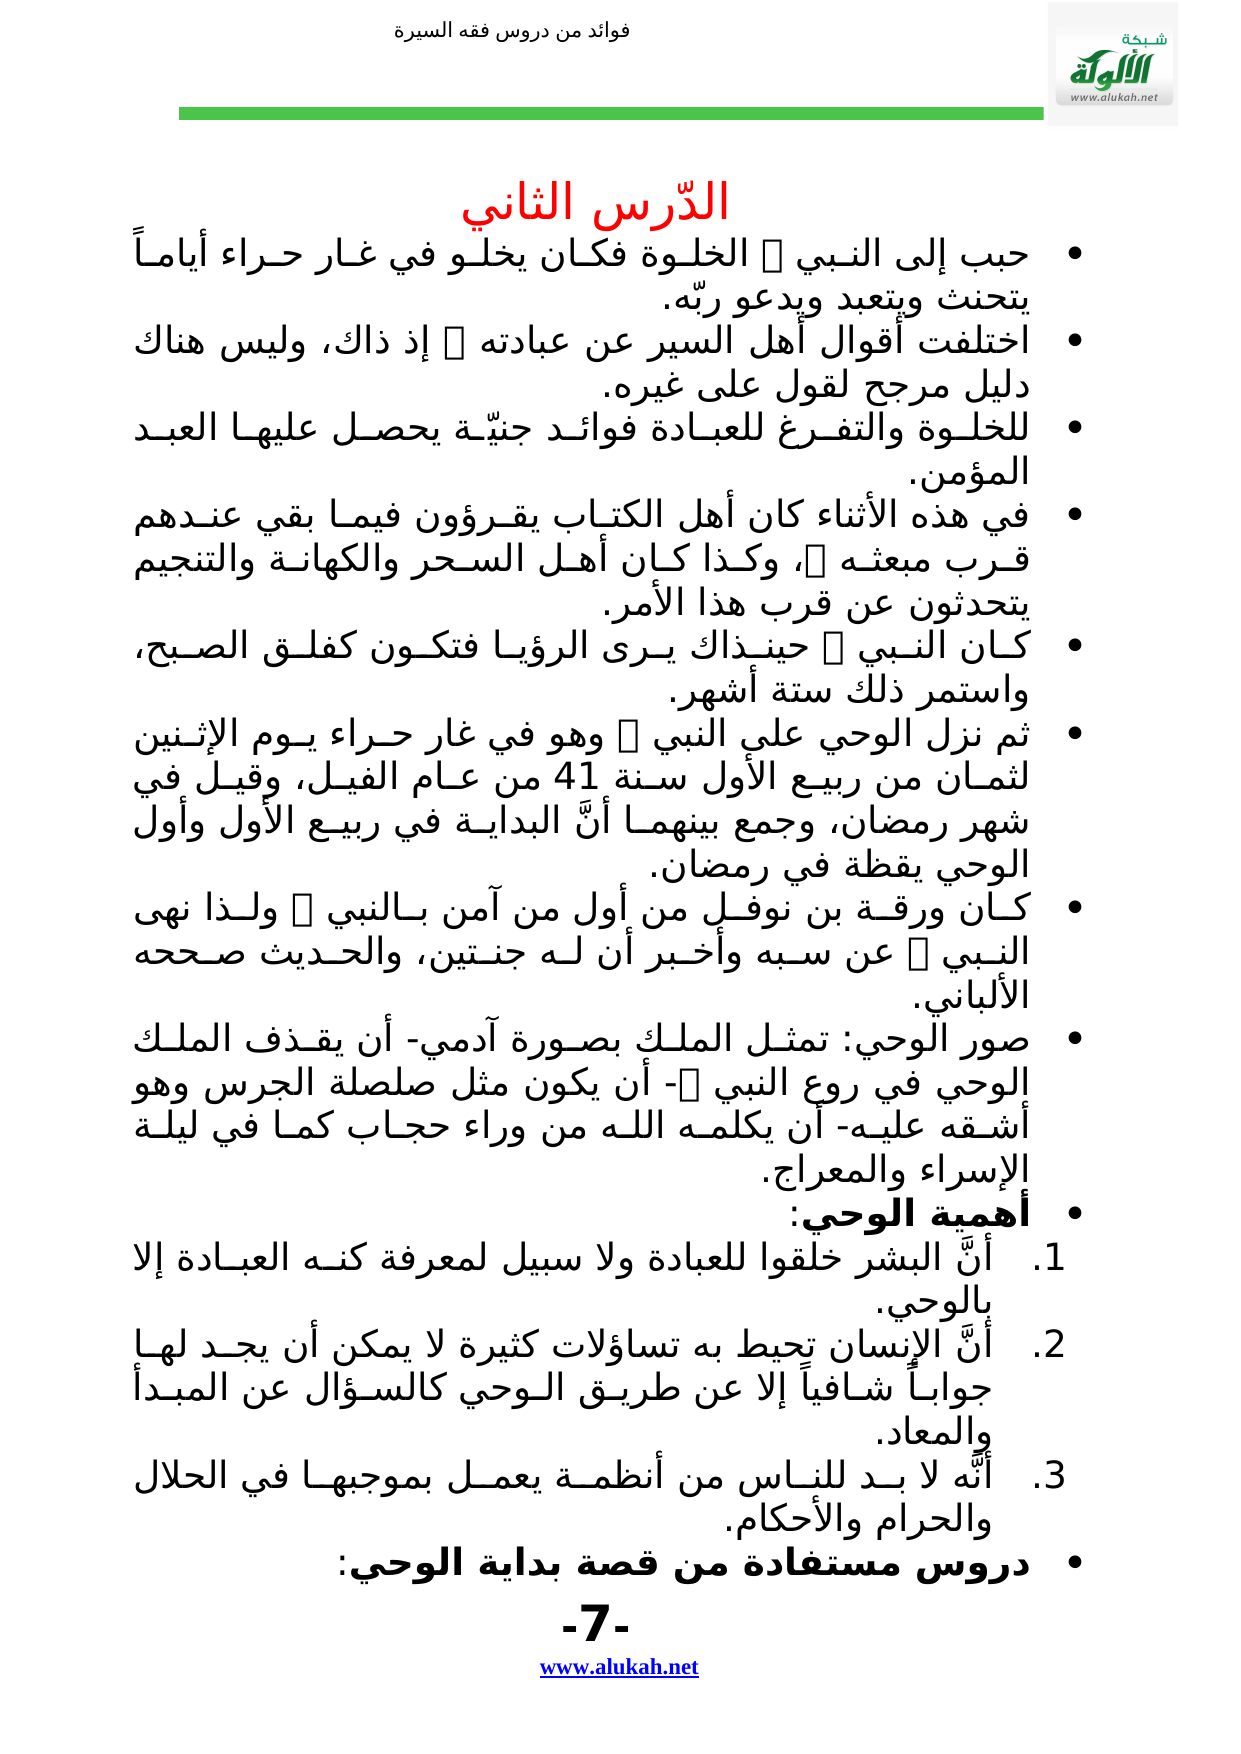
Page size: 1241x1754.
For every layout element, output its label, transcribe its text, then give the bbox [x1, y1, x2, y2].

list أنَّ البشر خلقوا للعبادة ولا سبيل لمعرفة كنه العبادة إلا بالوحي. [133, 1235, 1031, 1322]
list للخلوة والتفرغ للعبادة فوائد جنيّة يحصل عليها العبد المؤمن. [133, 406, 1069, 493]
list كان ورقة بن نوفل من أول من آمن بالنبي ولذا نهى النبي عن سبه وأخبر أن له جنتين، والحديث صححه الألباني. [133, 886, 1069, 1017]
list أنَّ الإنسان تحيط به تساؤلات كثيرة لا يمكن أن يجد لها جواباً شافياً إلا عن طريق الوحي كالسؤال عن المبدأ والمعاد. [133, 1322, 1031, 1453]
list اختلفت أقوال أهل السير عن عبادته إذ ذاك، وليس هناك دليل مرجح لقول على غيره. [133, 318, 1069, 406]
list حبب إلى النبي الخلوة فكان يخلو في غار حراء أياماً يتحنث ويتعبد ويدعو ربّه. [133, 231, 1069, 318]
list في هذه الأثناء كان أهل الكتاب يقرؤون فيما بقي عندهم قرب مبعثه ، وكذا كان أهل السحر والكهانة والتنجيم يتحدثون عن قرب هذا الأمر. [133, 493, 1069, 624]
list ثم نزل الوحي على النبي وهو في غار حراء يوم الإثنين لثمان من ربيع الأول سنة 41 من عام الفيل، وقيل في شهر رمضان، وجمع بينهما أنَّ البداية في ربيع الأول وأول الوحي يقظة في رمضان. [133, 711, 1069, 886]
list أنَّه لا بد للناس من أنظمة يعمل بموجبها في الحلال والحرام والأحكام. [133, 1453, 1031, 1541]
text الدّرس الثاني [133, 173, 1106, 231]
list كان النبي حينذاك يرى الرؤيا فتكون كفلق الصبح، واستمر ذلك ستة أشهر. [133, 624, 1069, 711]
list صور الوحي: تمثل الملك بصورة آدمي- أن يقذف الملك الوحي في روع النبي - أن يكون مثل صلصلة الجرس وهو أشقه عليه- أن يكلمه الله من وراء حجاب كما في ليلة الإسراء والمعراج. [133, 1017, 1069, 1191]
list دروس مستفادة من قصة بداية الوحي: [133, 1541, 1069, 1584]
list أهمية الوحي: [133, 1191, 1069, 1235]
